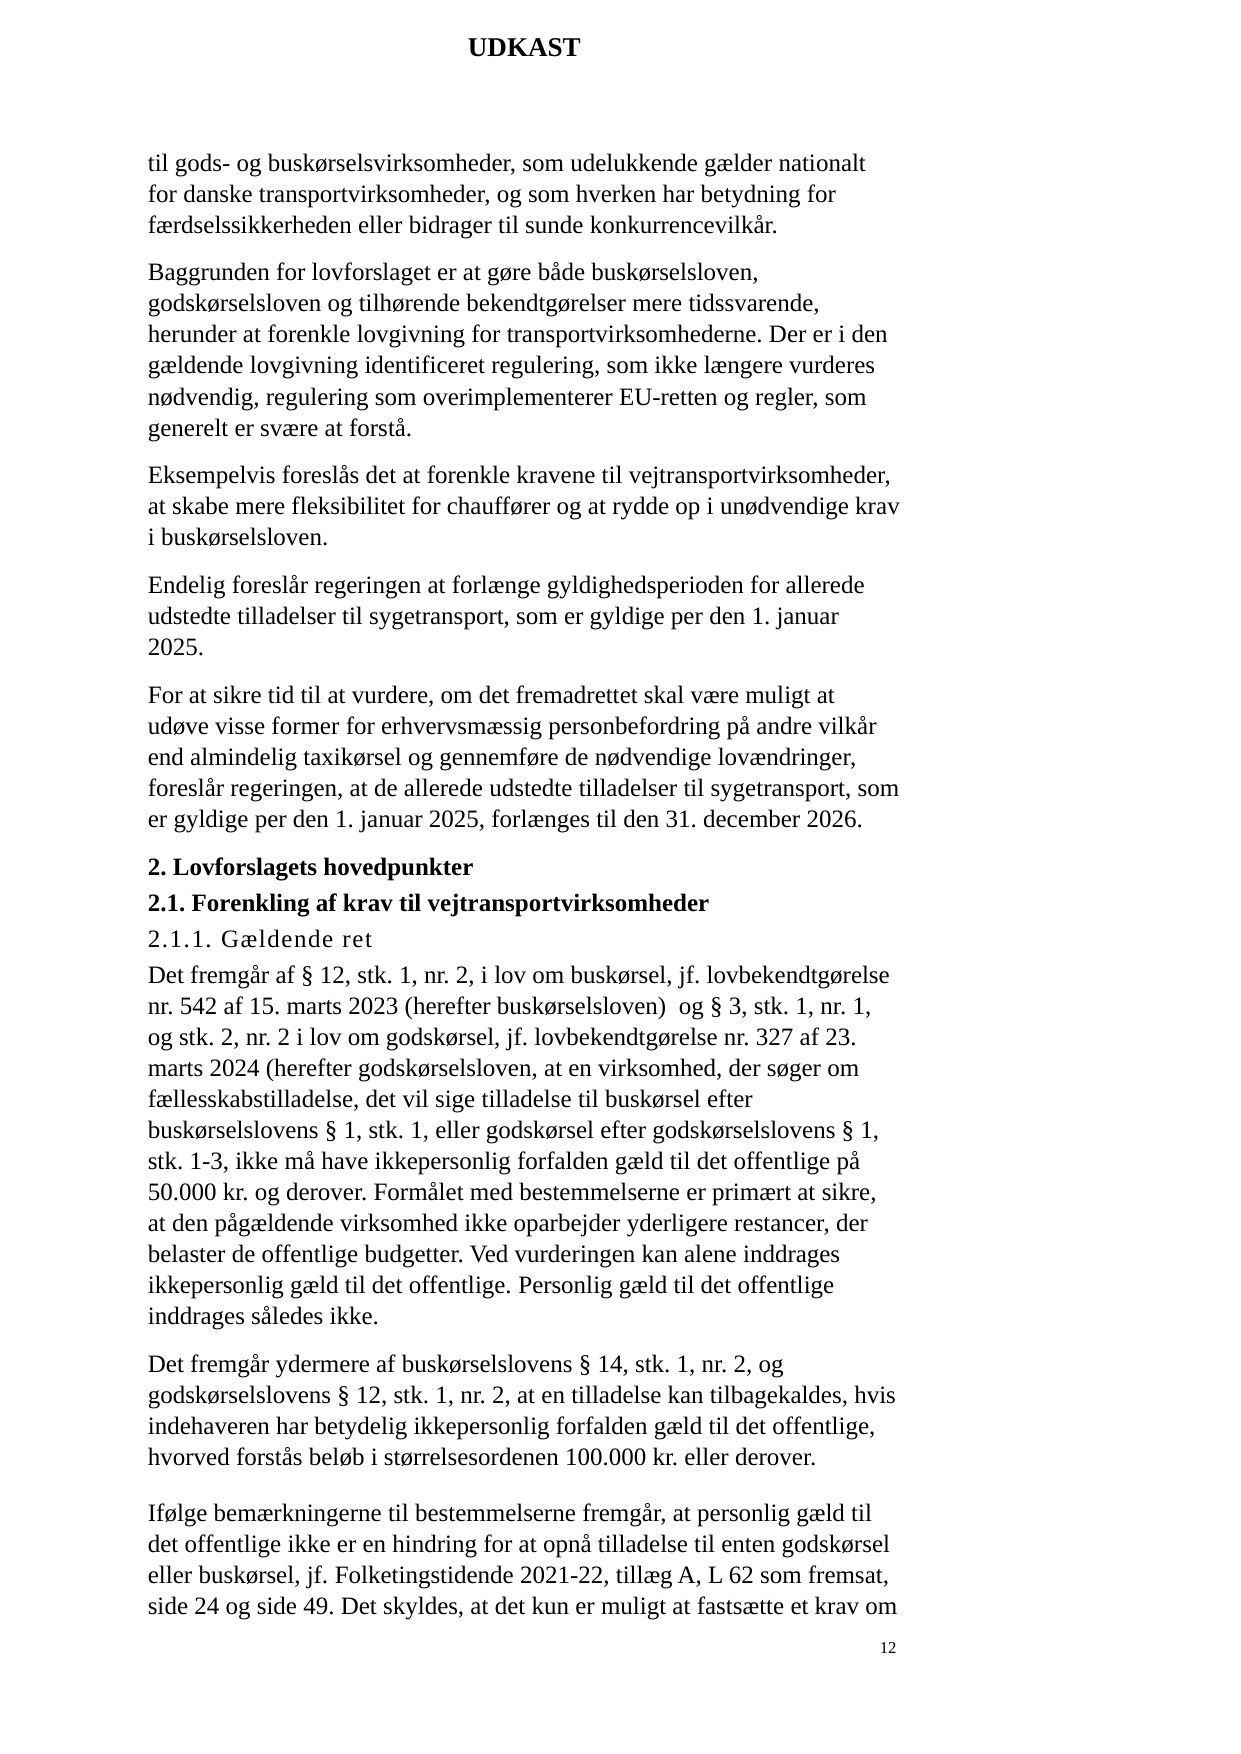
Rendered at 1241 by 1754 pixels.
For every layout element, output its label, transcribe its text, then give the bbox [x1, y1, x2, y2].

text Endelig foreslår regeringen at forlænge gyldighedsperioden for allerede udstedte tilladelser til sygetransport, som er gyldige per den 1. januar 2025. [148, 570, 901, 661]
subtitle 2.1.1. Gældende ret [148, 924, 901, 952]
text Baggrunden for lovforslaget er at gøre både buskørselsloven, godskørselsloven og tilhørende bekendtgørelser mere tidssvarende, herunder at forenkle lovgivning for transportvirksomhederne. Der er i den gældende lovgivning identificeret regulering, som ikke længere vurderes nødvendig, regulering som overimplementerer EU-retten og regler, som generelt er svære at forstå. [148, 257, 901, 441]
text Det fremgår ydermere af buskørselslovens § 14, stk. 1, nr. 2, og godskørselslovens § 12, stk. 1, nr. 2, at en tilladelse kan tilbagekaldes, hvis indehaveren har betydelig ikkepersonlig forfalden gæld til det offentlige, hvorved forstås beløb i størrelsesordenen 100.000 kr. eller derover. [148, 1349, 901, 1471]
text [148, 148, 901, 238]
subtitle 2.1. Forenkling af krav til vejtransportvirksomheder [148, 888, 901, 917]
text Eksempelvis foreslås det at forenkle kravene til vejtransportvirksomheder, at skabe mere fleksibilitet for chauffører og at rydde op i unødvendige krav i buskørselsloven. [148, 460, 901, 551]
subtitle 2. Lovforslagets hovedpunkter [148, 852, 901, 881]
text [148, 1498, 901, 1620]
text Det fremgår af § 12, stk. 1, nr. 2, i lov om buskørsel, jf. lovbekendtgørelse nr. 542 af 15. marts 2023 (herefter buskørselsloven) og § 3, stk. 1, nr. 1, og stk. 2, nr. 2 i lov om godskørsel, jf. lovbekendtgørelse nr. 327 af 23. marts 2024 (herefter godskørselsloven, at en virksomhed, der søger om fællesskabstilladelse, det vil sige tilladelse til buskørsel efter buskørselslovens § 1, stk. 1, eller godskørsel efter godskørselslovens § 1, stk. 1-3, ikke må have ikkepersonlig forfalden gæld til det offentlige på 50.000 kr. og derover. Formålet med bestemmelserne er primært at sikre, at den pågældende virksomhed ikke oparbejder yderligere restancer, der belaster de offentlige budgetter. Ved vurderingen kan alene inddrages ikkepersonlig gæld til det offentlige. Personlig gæld til det offentlige inddrages således ikke. [148, 960, 901, 1330]
text For at sikre tid til at vurdere, om det fremadrettet skal være muligt at udøve visse former for erhvervsmæssig personbefordring på andre vilkår end almindelig taxikørsel og gennemføre de nødvendige lovændringer, foreslår regeringen, at de allerede udstedte tilladelser til sygetransport, som er gyldige per den 1. januar 2025, forlænges til den 31. december 2026. [148, 680, 901, 833]
